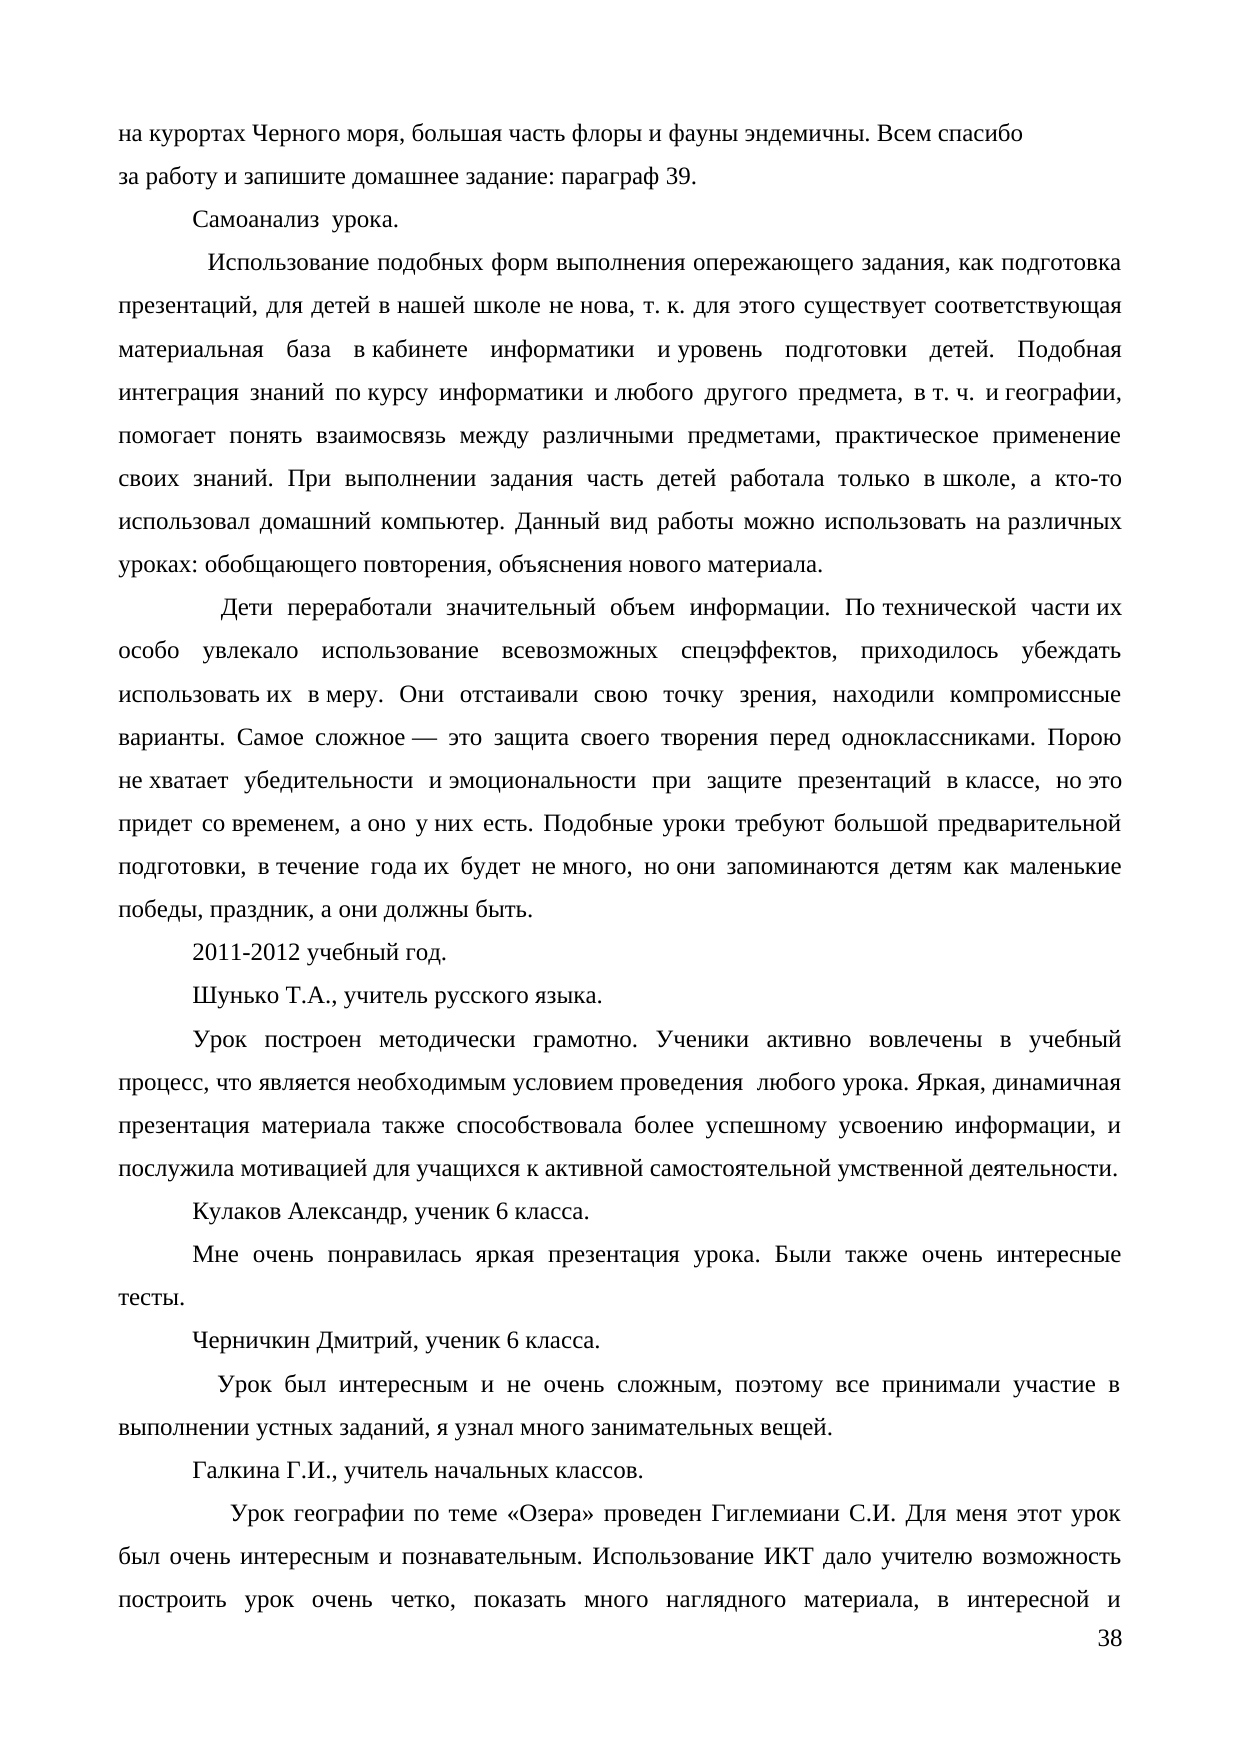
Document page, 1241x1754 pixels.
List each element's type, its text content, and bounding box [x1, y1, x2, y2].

text Шунько Т.А., учитель русского языка. [118, 981, 1122, 1009]
text Урок построен методически грамотно. Ученики активно вовлечены в учебный процесс, что является необходимым условием проведения любого урока. Яркая, динамичная презентация материала также способствовала более успешному усвоению информации, и послужила мотивацией для учащихся к активной самостоятельной умственной деятельности. [118, 1024, 1122, 1182]
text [118, 1498, 1122, 1613]
text Самоанализ урока. [118, 204, 1122, 233]
text 2011-2012 учебный год. [118, 937, 1122, 966]
text Урок был интересным и не очень сложным, поэтому все принимали участие в выполнении устных заданий, я узнал много занимательных вещей. [118, 1369, 1122, 1441]
text Мне очень понравилась яркая презентация урока. Были также очень интересные тесты. [118, 1239, 1122, 1311]
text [118, 118, 1122, 190]
text Черничкин Дмитрий, ученик 6 класса. [118, 1326, 1122, 1354]
text Дети переработали значительный объем информации. По технической части их особо увлекало использование всевозможных спецэффектов, приходилось убеждать использовать их в меру. Они отстаивали свою точку зрения, находили компромиссные варианты. Самое сложное — это защита своего творения перед одноклассниками. Порою не хватает убедительности и эмоциональности при защите презентаций в классе, но это придет со временем, а оно у них есть. Подобные уроки требуют большой предварительной подготовки, в течение года их будет не много, но они запоминаются детям как маленькие победы, праздник, а они должны быть. [118, 592, 1122, 923]
text Использование подобных форм выполнения опережающего задания, как подготовка презентаций, для детей в нашей школе не нова, т. к. для этого существует соответствующая материальная база в кабинете информатики и уровень подготовки детей. Подобная интеграция знаний по курсу информатики и любого другого предмета, в т. ч. и географии, помогает понять взаимосвязь между различными предметами, практическое применение своих знаний. При выполнении задания часть детей работала только в школе, а кто-то использовал домашний компьютер. Данный вид работы можно использовать на различных уроках: обобщающего повторения, объяснения нового материала. [118, 247, 1122, 578]
text Галкина Г.И., учитель начальных классов. [118, 1455, 1122, 1484]
text Кулаков Александр, ученик 6 класса. [118, 1196, 1122, 1225]
